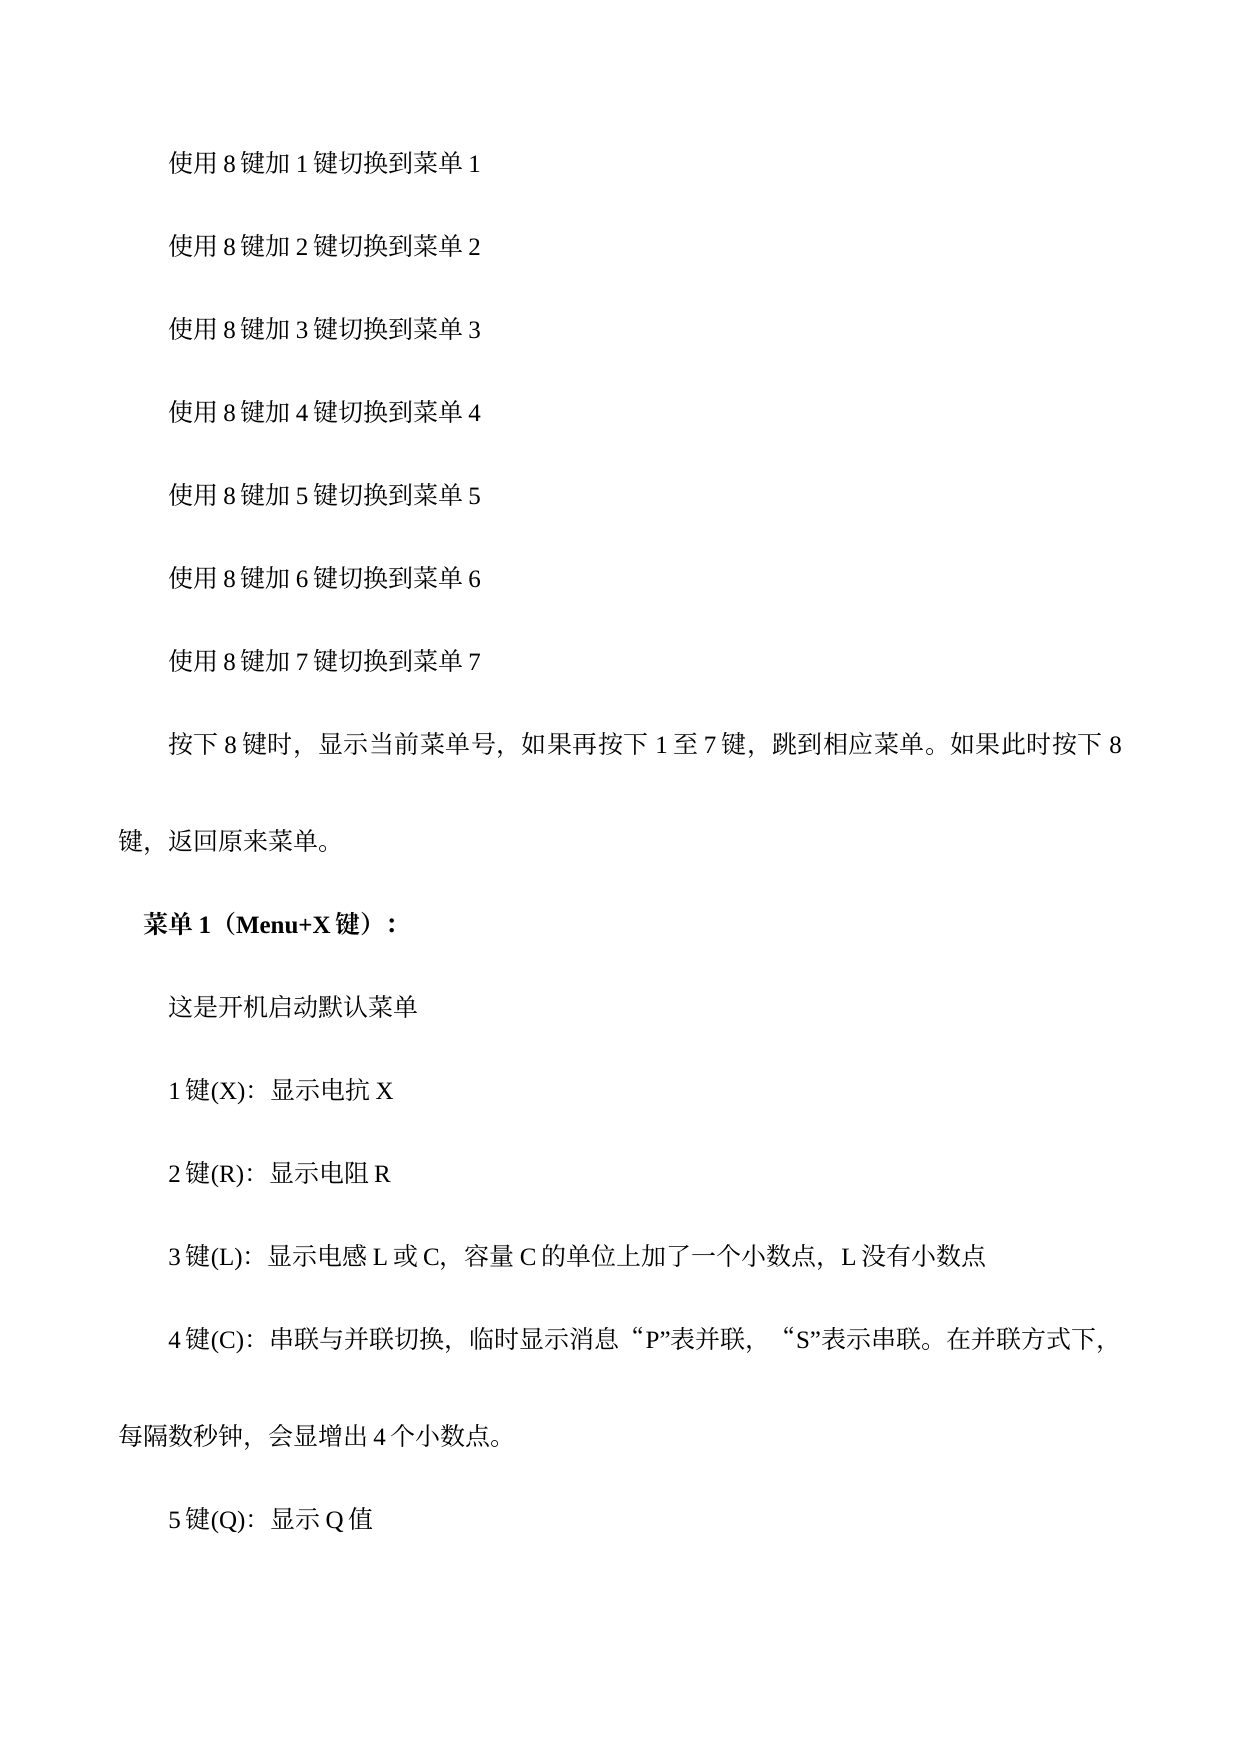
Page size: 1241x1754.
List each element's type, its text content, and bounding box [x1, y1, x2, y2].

text 使用8键加7键切换到菜单7 [118, 627, 1122, 692]
text 使用8键加6键切换到菜单6 [118, 544, 1122, 609]
text 这是开机启动默认菜单 [118, 973, 1122, 1038]
text 2键(R)：显示电阻R [118, 1139, 1122, 1204]
text 4键(C)：串联与并联切换，临时显示消息“P”表并联，“S”表示串联。在并联方式下，每隔数秒钟，会显增出4个小数点。 [118, 1305, 1122, 1467]
text 使用8键加4键切换到菜单4 [118, 378, 1122, 443]
text 1键(X)：显示电抗X [118, 1056, 1122, 1121]
text 使用8键加2键切换到菜单2 [118, 212, 1122, 277]
text 使用8键加1键切换到菜单1 [118, 129, 1122, 194]
text 3键(L)：显示电感L或C，容量C的单位上加了一个小数点，L没有小数点 [118, 1222, 1122, 1287]
text 按下8键时，显示当前菜单号，如果再按下1至7键，跳到相应菜单。如果此时按下8键，返回原来菜单。 [118, 710, 1122, 872]
text 使用8键加5键切换到菜单5 [118, 461, 1122, 526]
text 5键(Q)：显示Q值 [118, 1485, 1122, 1550]
text 菜单1（Menu+X键）： [118, 890, 1122, 955]
text 使用8键加3键切换到菜单3 [118, 295, 1122, 360]
